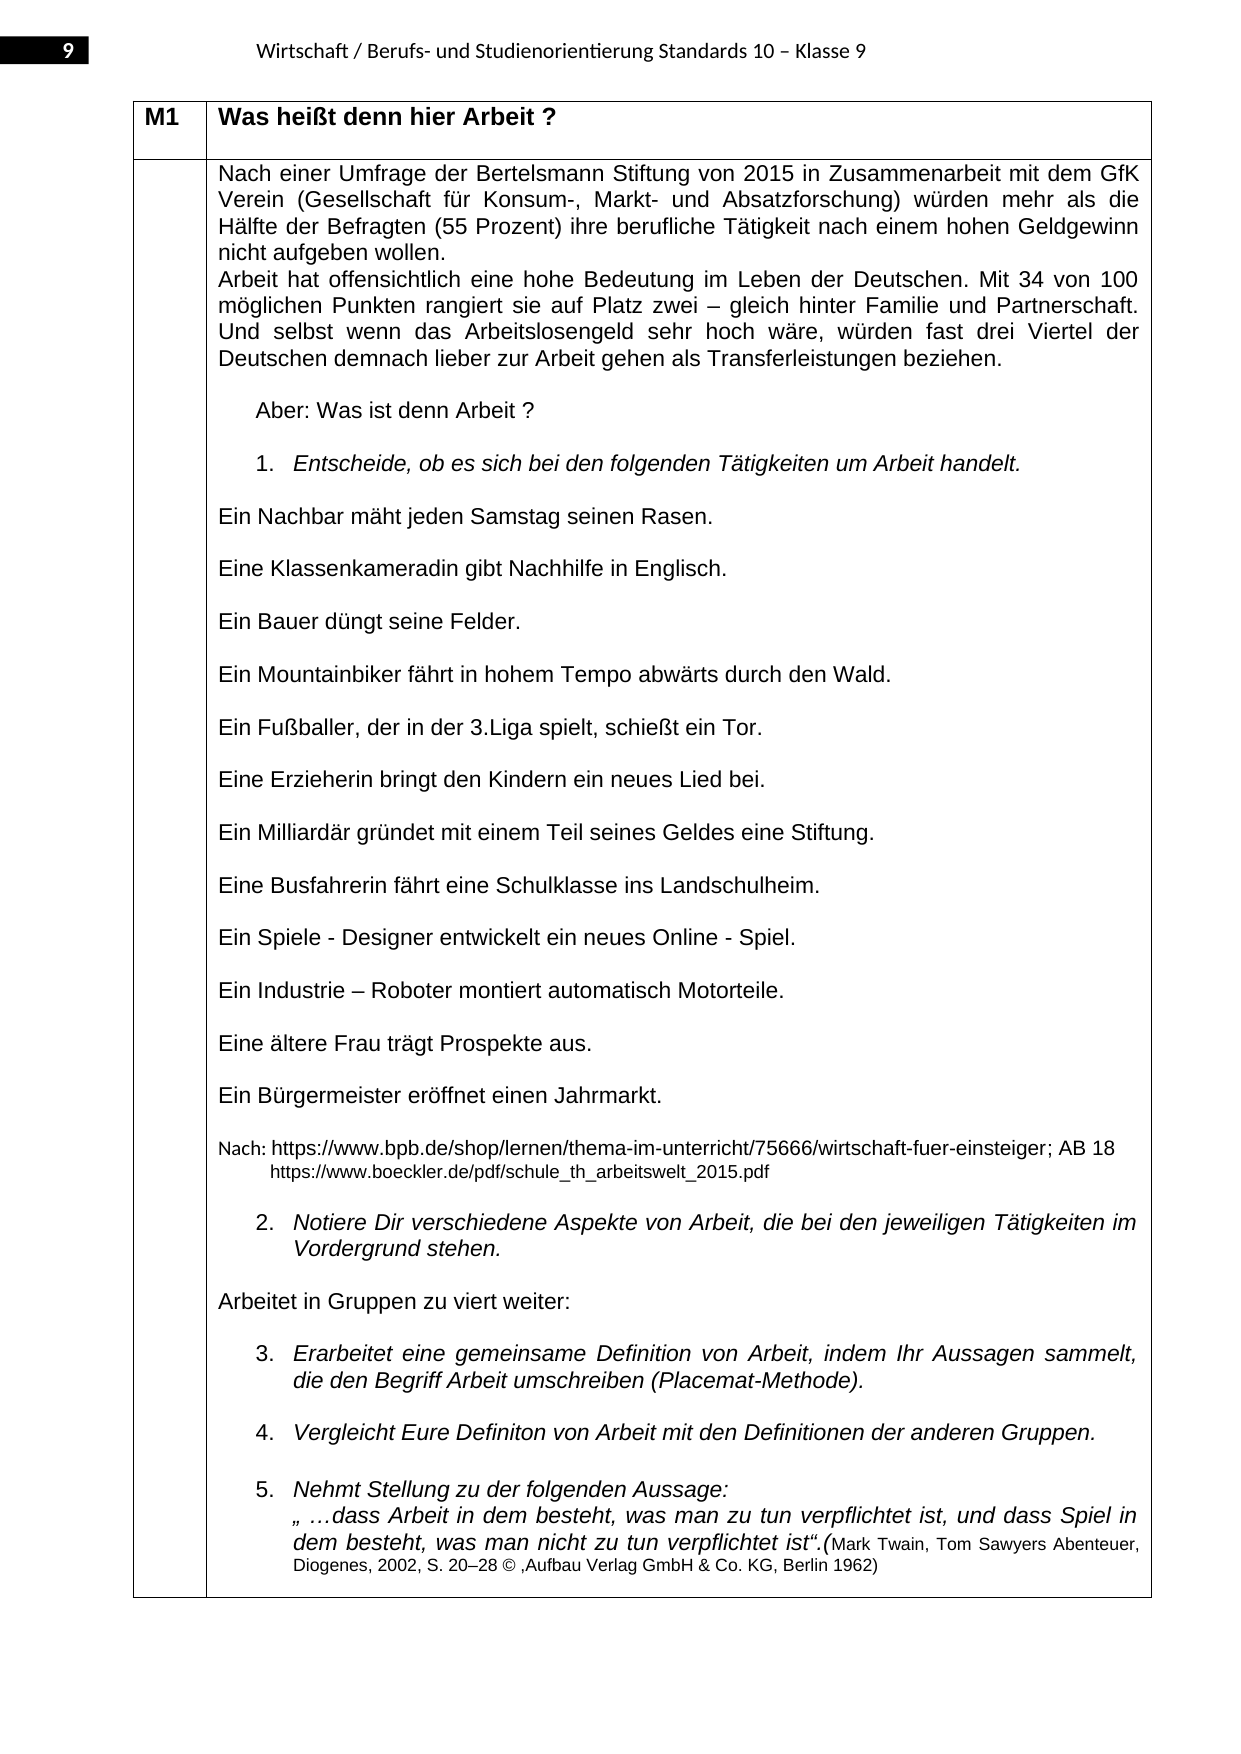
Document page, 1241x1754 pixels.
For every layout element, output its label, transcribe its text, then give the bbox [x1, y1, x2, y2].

table_header Was heißt denn hier Arbeit ? [207, 102, 1151, 159]
table_cell Nach einer Umfrage der Bertelsmann Stiftung von 2015 in Zusammenarbeit mit dem GfK Verein (Gesellschaft für Konsum-, Markt- und Absatzforschung) würden mehr als die Hälfte der Befragten (55 Prozent) ihre berufliche Tätigkeit nach einem hohen Geldgewinn nicht aufgeben wollen. Arbeit hat offensichtlich eine hohe Bedeutung im Leben der Deutschen. Mit 34 von 100 möglichen Punkten rangiert sie auf Platz zwei – gleich hinter Familie und Partnerschaft. Und selbst wenn das Arbeitslosengeld sehr hoch wäre, würden fast drei Viertel der Deutschen demnach lieber zur Arbeit gehen als Transferleistungen beziehen. Aber: Was ist denn Arbeit ? Entscheide, ob es sich bei den folgenden Tätigkeiten um Arbeit handelt. Ein Nachbar mäht jeden Samstag seinen Rasen. Eine Klassenkameradin gibt Nachhilfe in Englisch. Ein Bauer düngt seine Felder. Ein Mountainbiker fährt in hohem Tempo abwärts durch den Wald. Ein Fußballer, der in der 3.Liga spielt, schießt ein Tor. Eine Erzieherin bringt den Kindern ein neues Lied bei. Ein Milliardär gründet mit einem Teil seines Geldes eine Stiftung. Eine Busfahrerin fährt eine Schulklasse ins Landschulheim. Ein Spiele - Designer entwickelt ein neues Online - Spiel. Ein Industrie – Roboter montiert automatisch Motorteile. Eine ältere Frau trägt Prospekte aus. Ein Bürgermeister eröffnet einen Jahrmarkt. Nach: https://www.bpb.de/shop/lernen/thema-im-unterricht/75666/wirtschaft-fuer-einsteiger; AB 18 https://www.boeckler.de/pdf/schule_th_arbeitswelt_2015.pdf Notiere Dir verschiedene Aspekte von Arbeit, die bei den jeweiligen Tätigkeiten im Vordergrund stehen. Arbeitet in Gruppen zu viert weiter: Erarbeitet eine gemeinsame Definition von Arbeit, indem Ihr Aussagen sammelt, die den Begriff Arbeit umschreiben (Placemat-Methode). Vergleicht Eure Definiton von Arbeit mit den Definitionen der anderen Gruppen. Nehmt Stellung zu der folgenden Aussage: „ …dass Arbeit in dem besteht, was man zu tun verpflichtet ist, und dass Spiel in dem besteht, was man nicht zu tun verpflichtet ist“.(Mark Twain, Tom Sawyers Abenteuer, Diogenes, 2002, S. 20–28 © ,Aufbau Verlag GmbH & Co. KG, Berlin 1962) [207, 160, 1151, 1597]
table_cell [134, 160, 206, 1597]
table_header M1 [134, 102, 206, 159]
